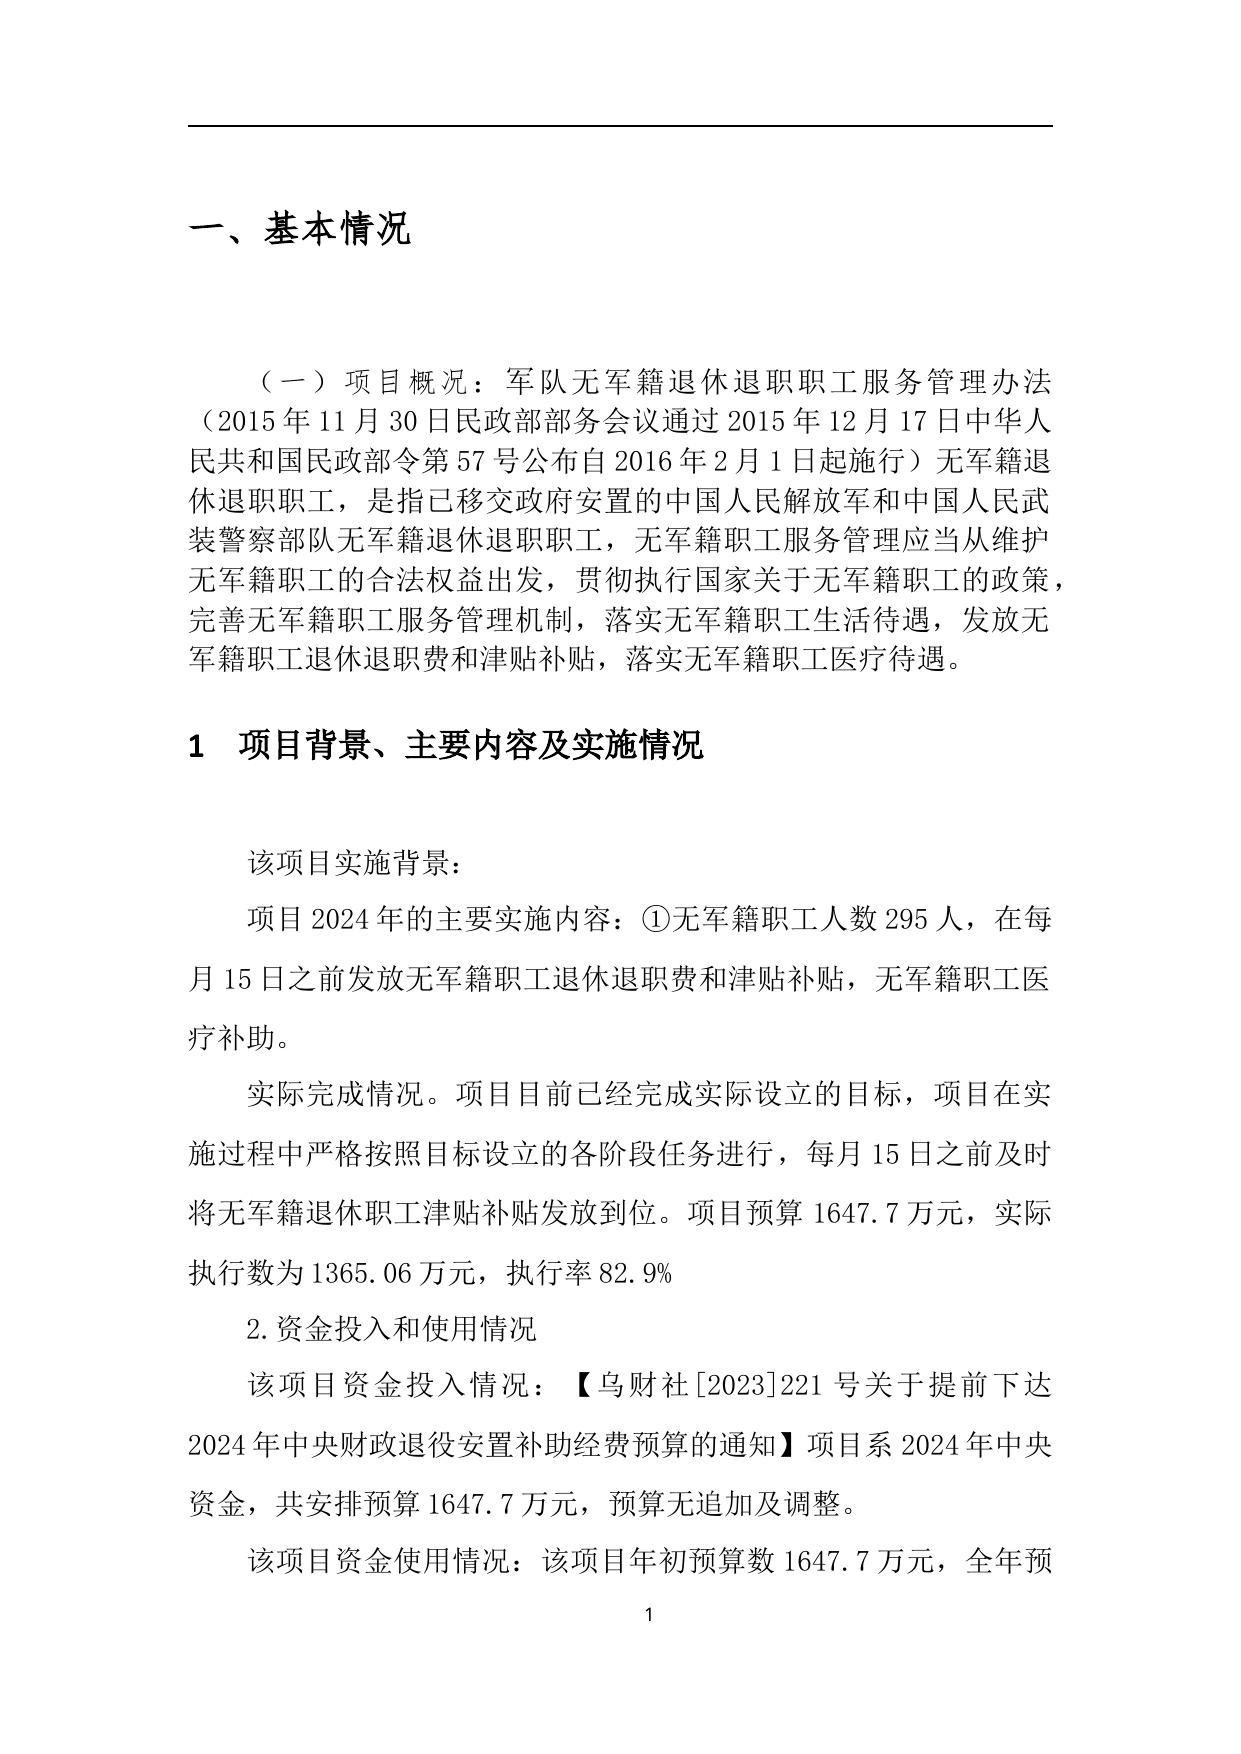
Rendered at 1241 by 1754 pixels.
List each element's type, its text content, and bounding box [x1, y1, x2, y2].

text （一）项目概况：军队无军籍退休退职职工服务管理办法（2015年11月30日民政部部务会议通过2015年12月17日中华人民共和国民政部令第57号公布自2016年2月1日起施行）无军籍退休退职职工，是指已移交政府安置的中国人民解放军和中国人民武装警察部队无军籍退休退职职工，无军籍职工服务管理应当从维护无军籍职工的合法权益出发，贯彻执行国家关于无军籍职工的政策，完善无军籍职工服务管理机制，落实无军籍职工生活待遇，发放无军籍职工退休退职费和津贴补贴，落实无军籍职工医疗待遇。 [187, 359, 1053, 677]
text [187, 1538, 1053, 1578]
text 2.资金投入和使用情况 [187, 1307, 1053, 1347]
subtitle 一、基本情况 [187, 185, 1053, 265]
text 该项目实施背景： [187, 841, 1053, 881]
text 实际完成情况。项目目前已经完成实际设立的目标，项目在实施过程中严格按照目标设立的各阶段任务进行，每月15日之前及时将无军籍退休职工津贴补贴发放到位。项目预算1647.7万元，实际执行数为1365.06万元，执行率82.9% [187, 1072, 1053, 1291]
text 该项目资金投入情况：【乌财社[2023]221号关于提前下达2024年中央财政退役安置补助经费预算的通知】项目系2024年中央资金，共安排预算1647.7万元，预算无追加及调整。 [187, 1363, 1053, 1522]
text 项目2024年的主要实施内容：①无军籍职工人数295人，在每月15日之前发放无军籍职工退休退职费和津贴补贴，无军籍职工医疗补助。 [187, 897, 1053, 1056]
subtitle 1．项目背景、主要内容及实施情况 [187, 704, 1053, 783]
